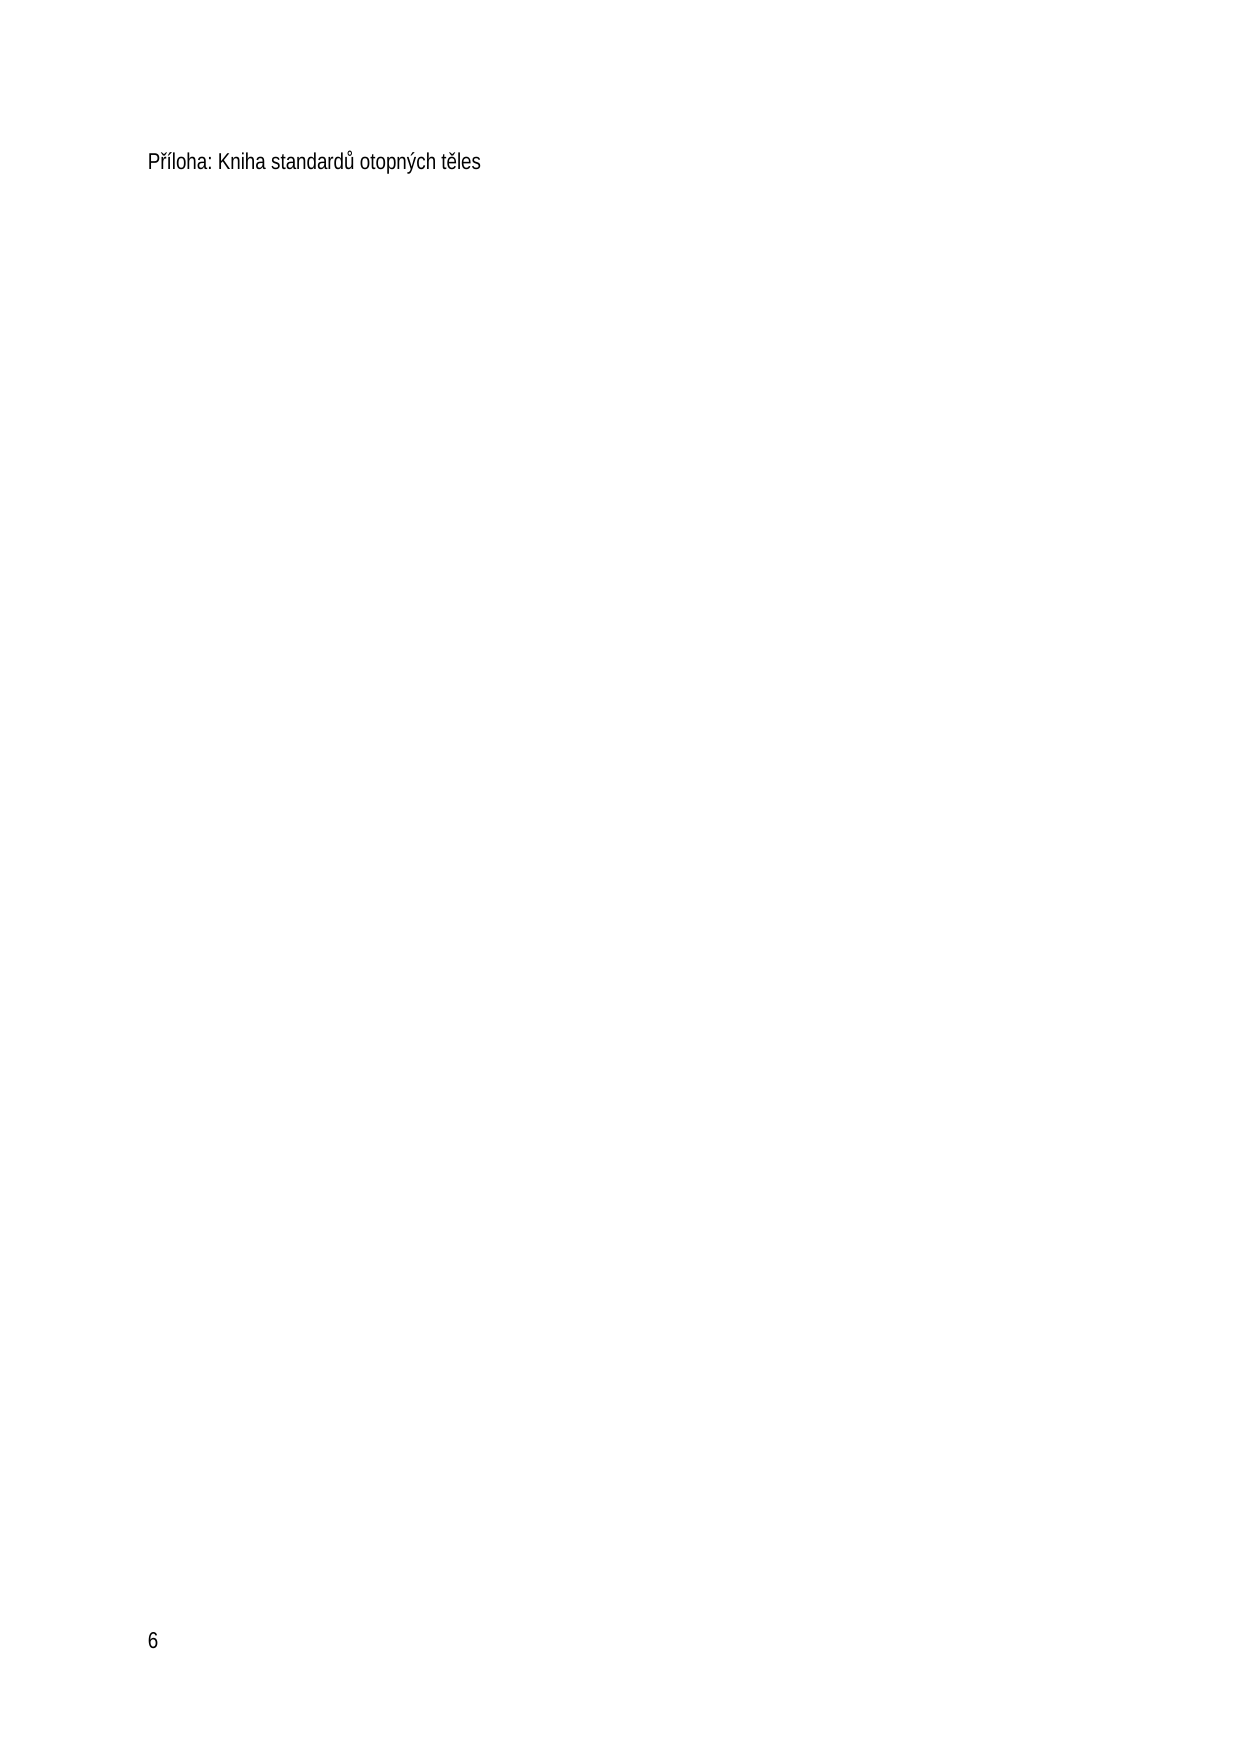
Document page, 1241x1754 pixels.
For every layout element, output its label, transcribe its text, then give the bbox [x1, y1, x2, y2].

text Příloha: Kniha standardů otopných těles [148, 148, 1093, 174]
